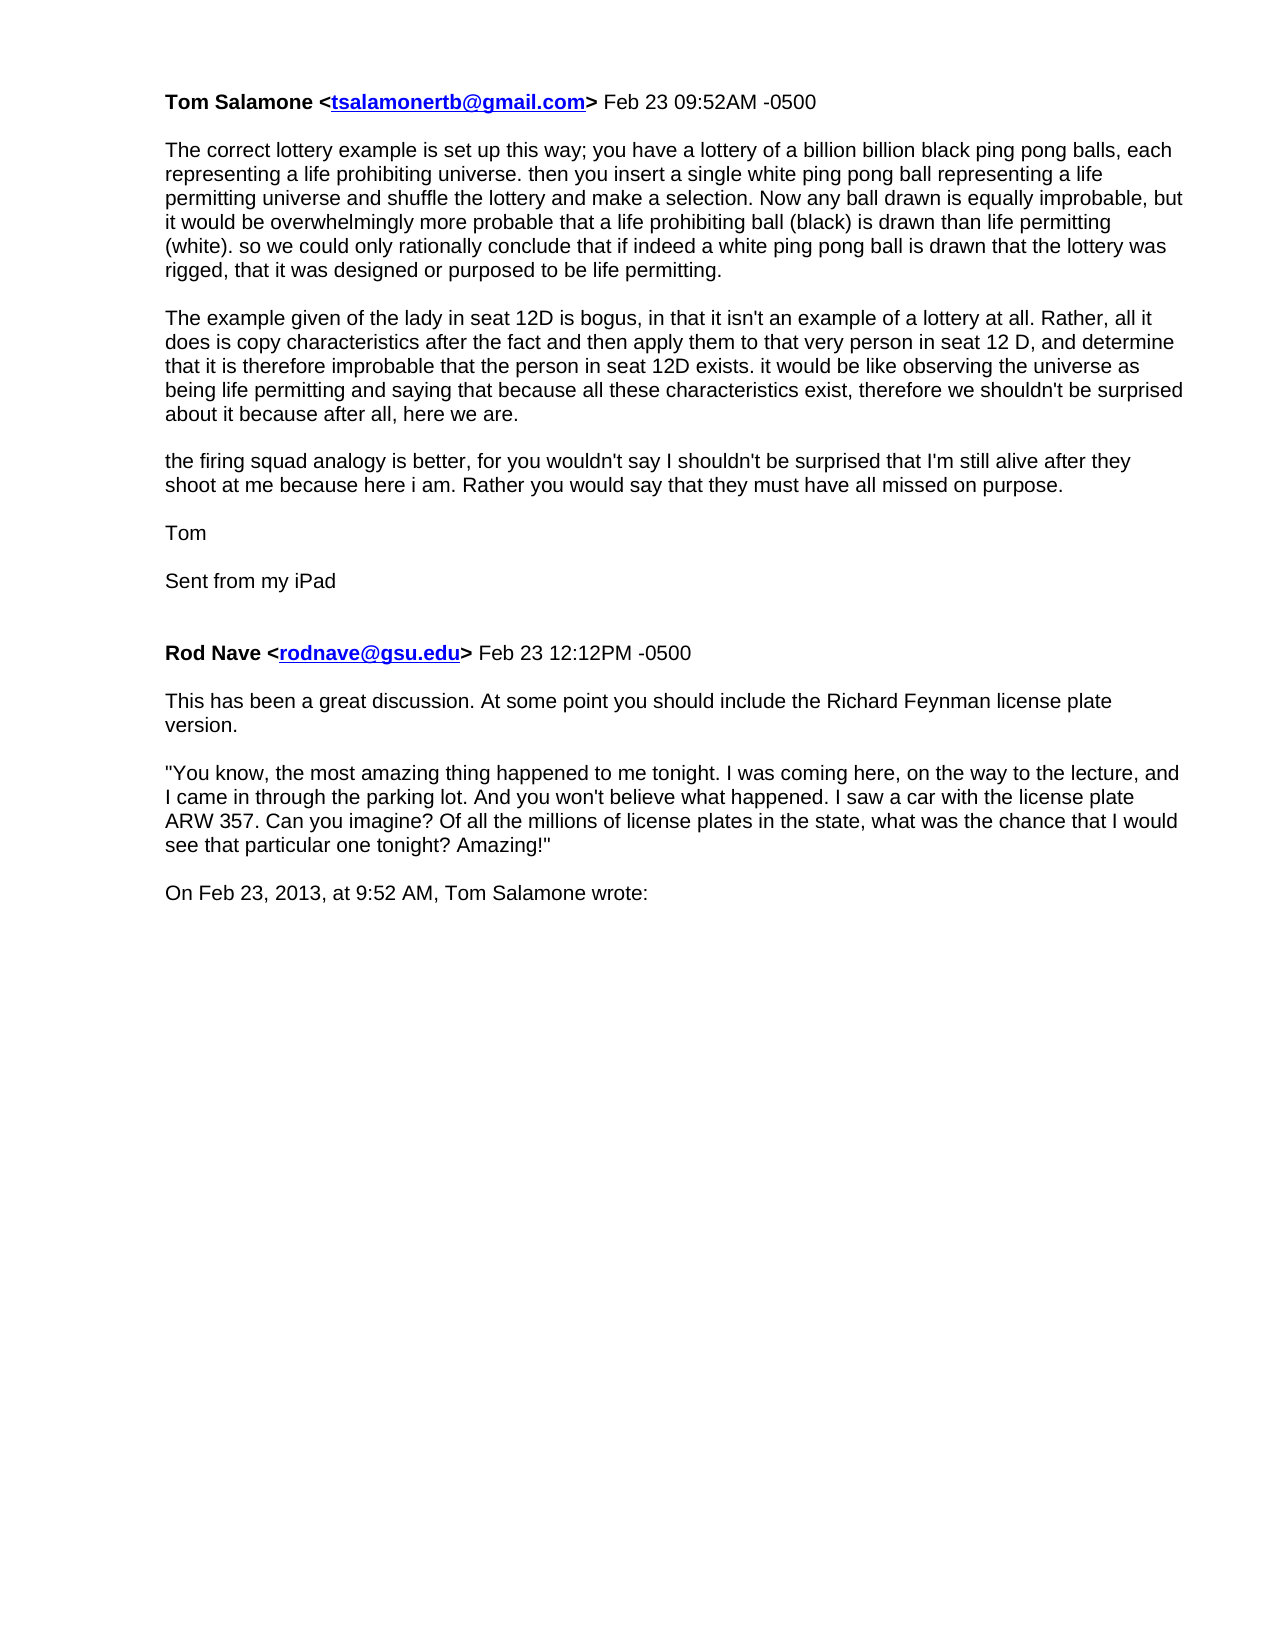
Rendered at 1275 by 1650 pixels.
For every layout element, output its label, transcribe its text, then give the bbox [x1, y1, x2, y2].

text Rod Nave <rodnave@gsu.edu> Feb 23 12:12PM -0500 This has been a great discussion. At some point you should include the Richard Feynman license plate version. "You know, the most amazing thing happened to me tonight. I was coming here, on the way to the lecture, and I came in through the parking lot. And you won't believe what happened. I saw a car with the license plate ARW 357. Can you imagine? Of all the millions of license plates in the state, what was the chance that I would see that particular one tonight? Amazing!" On Feb 23, 2013, at 9:52 AM, Tom Salamone wrote: [165, 641, 1185, 904]
text Tom Salamone <tsalamonertb@gmail.com> Feb 23 09:52AM -0500 The correct lottery example is set up this way; you have a lottery of a billion billion black ping pong balls, each representing a life prohibiting universe. then you insert a single white ping pong ball representing a life permitting universe and shuffle the lottery and make a selection. Now any ball drawn is equally improbable, but it would be overwhelmingly more probable that a life prohibiting ball (black) is drawn than life permitting (white). so we could only rationally conclude that if indeed a white ping pong ball is drawn that the lottery was rigged, that it was designed or purposed to be life permitting. The example given of the lady in seat 12D is bogus, in that it isn't an example of a lottery at all. Rather, all it does is copy characteristics after the fact and then apply them to that very person in seat 12 D, and determine that it is therefore improbable that the person in seat 12D exists. it would be like observing the universe as being life permitting and saying that because all these characteristics exist, therefore we shouldn't be surprised about it because after all, here we are. the firing squad analogy is better, for you wouldn't say I shouldn't be surprised that I'm still alive after they shoot at me because here i am. Rather you would say that they must have all missed on purpose. Tom Sent from my iPad [165, 90, 1185, 617]
